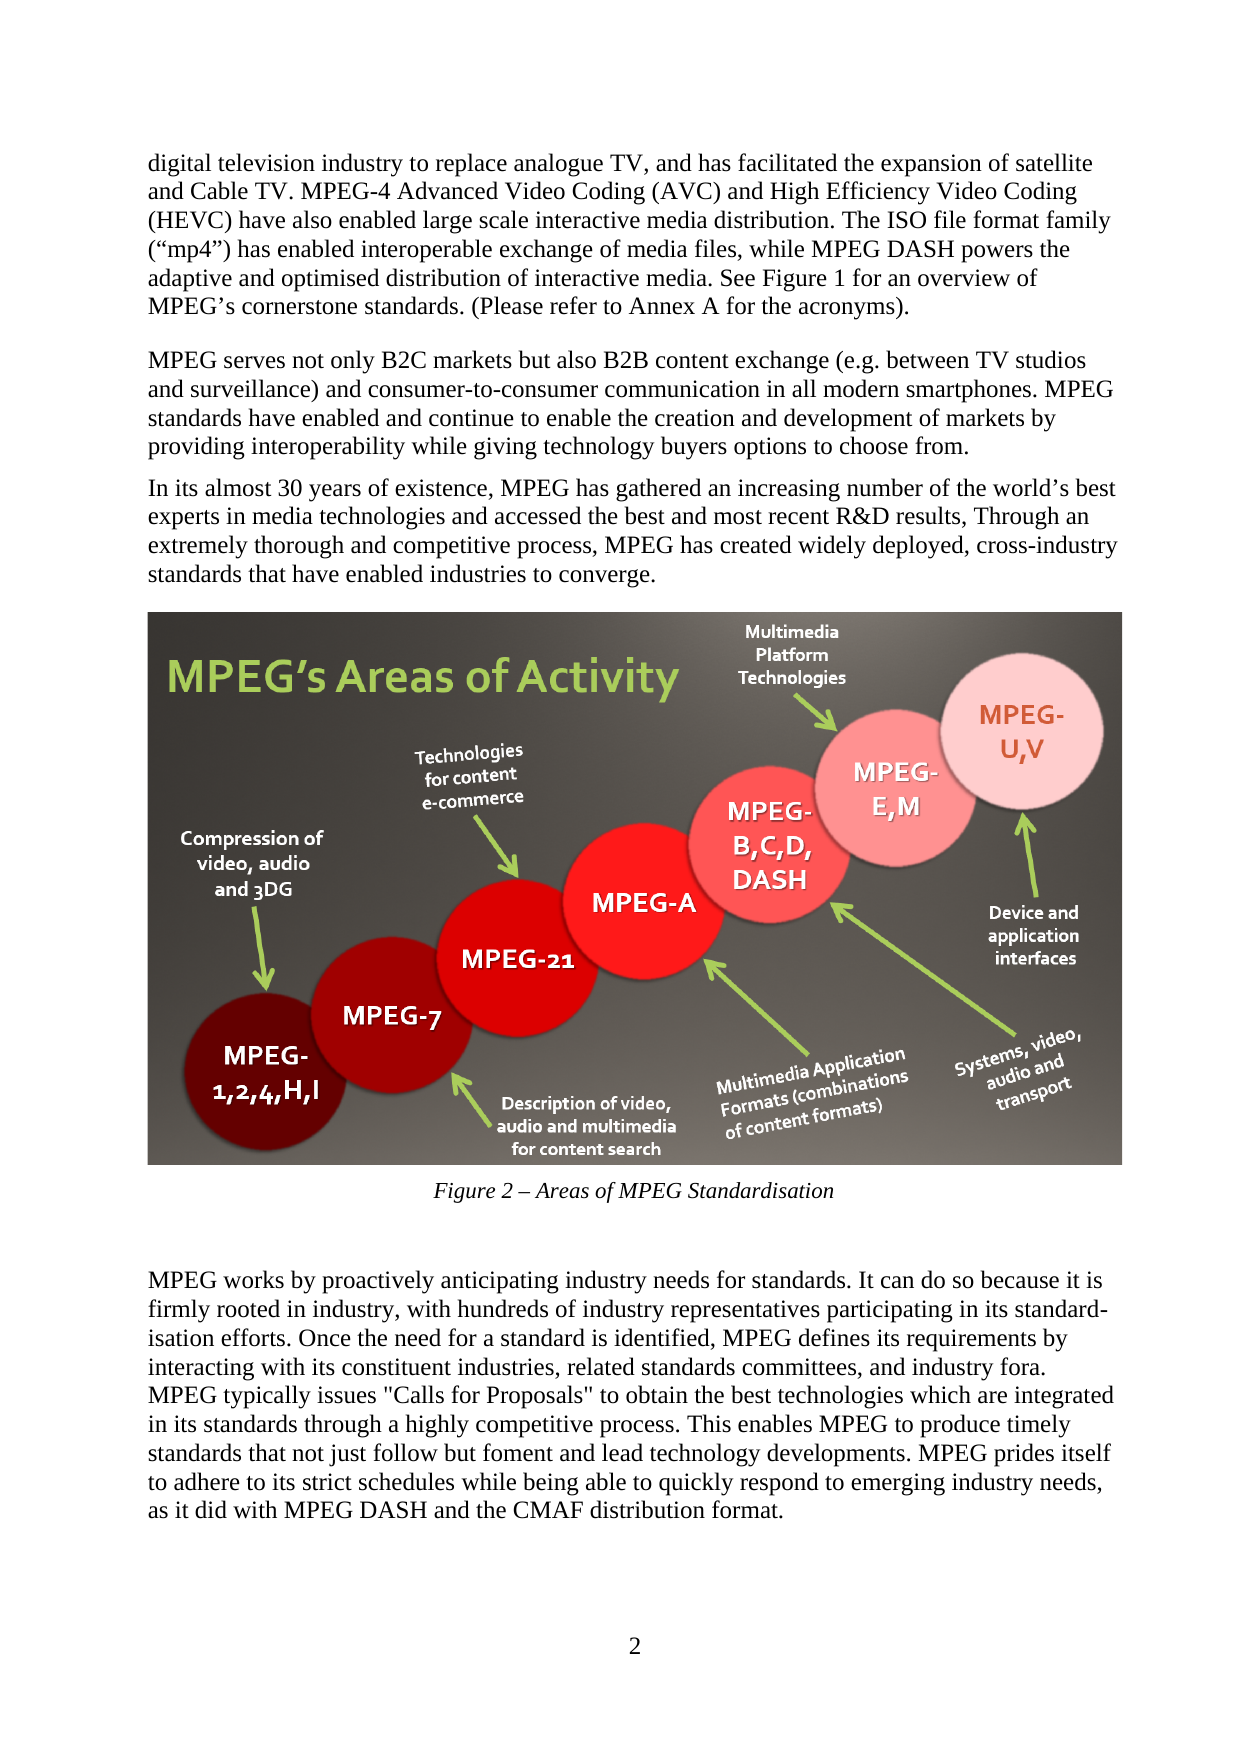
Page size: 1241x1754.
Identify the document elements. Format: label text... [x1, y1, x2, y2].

picture [147, 612, 1123, 1165]
text MPEG serves not only B2C markets but also B2B content exchange (e.g. between TV studios and surveillance) and consumer-to-consumer communication in all modern smartphones. MPEG standards have enabled and continue to enable the creation and development of markets by providing interoperability while giving technology buyers options to choose from. [148, 345, 1122, 460]
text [148, 148, 1122, 320]
text Figure 2 – Areas of MPEG Standardisation [148, 1177, 1122, 1203]
text In its almost 30 years of existence, MPEG has gathered an increasing number of the world’s best experts in media technologies and accessed the best and most recent R&D results, Through an extremely thorough and competitive process, MPEG has created widely deployed, cross-industry standards that have enabled industries to converge. [148, 473, 1122, 588]
text MPEG works by proactively anticipating industry needs for standards. It can do so because it is firmly rooted in industry, with hundreds of industry representatives participating in its standardisation efforts. Once the need for a standard is identified, MPEG defines its requirements by interacting with its constituent industries, related standards committees, and industry fora. MPEG typically issues "Calls for Proposals" to obtain the best technologies which are integrated in its standards through a highly competitive process. This enables MPEG to produce timely standards that not just follow but foment and lead technology developments. MPEG prides itself to adhere to its strict schedules while being able to quickly respond to emerging industry needs, as it did with MPEG DASH and the CMAF distribution format. [148, 1265, 1122, 1524]
